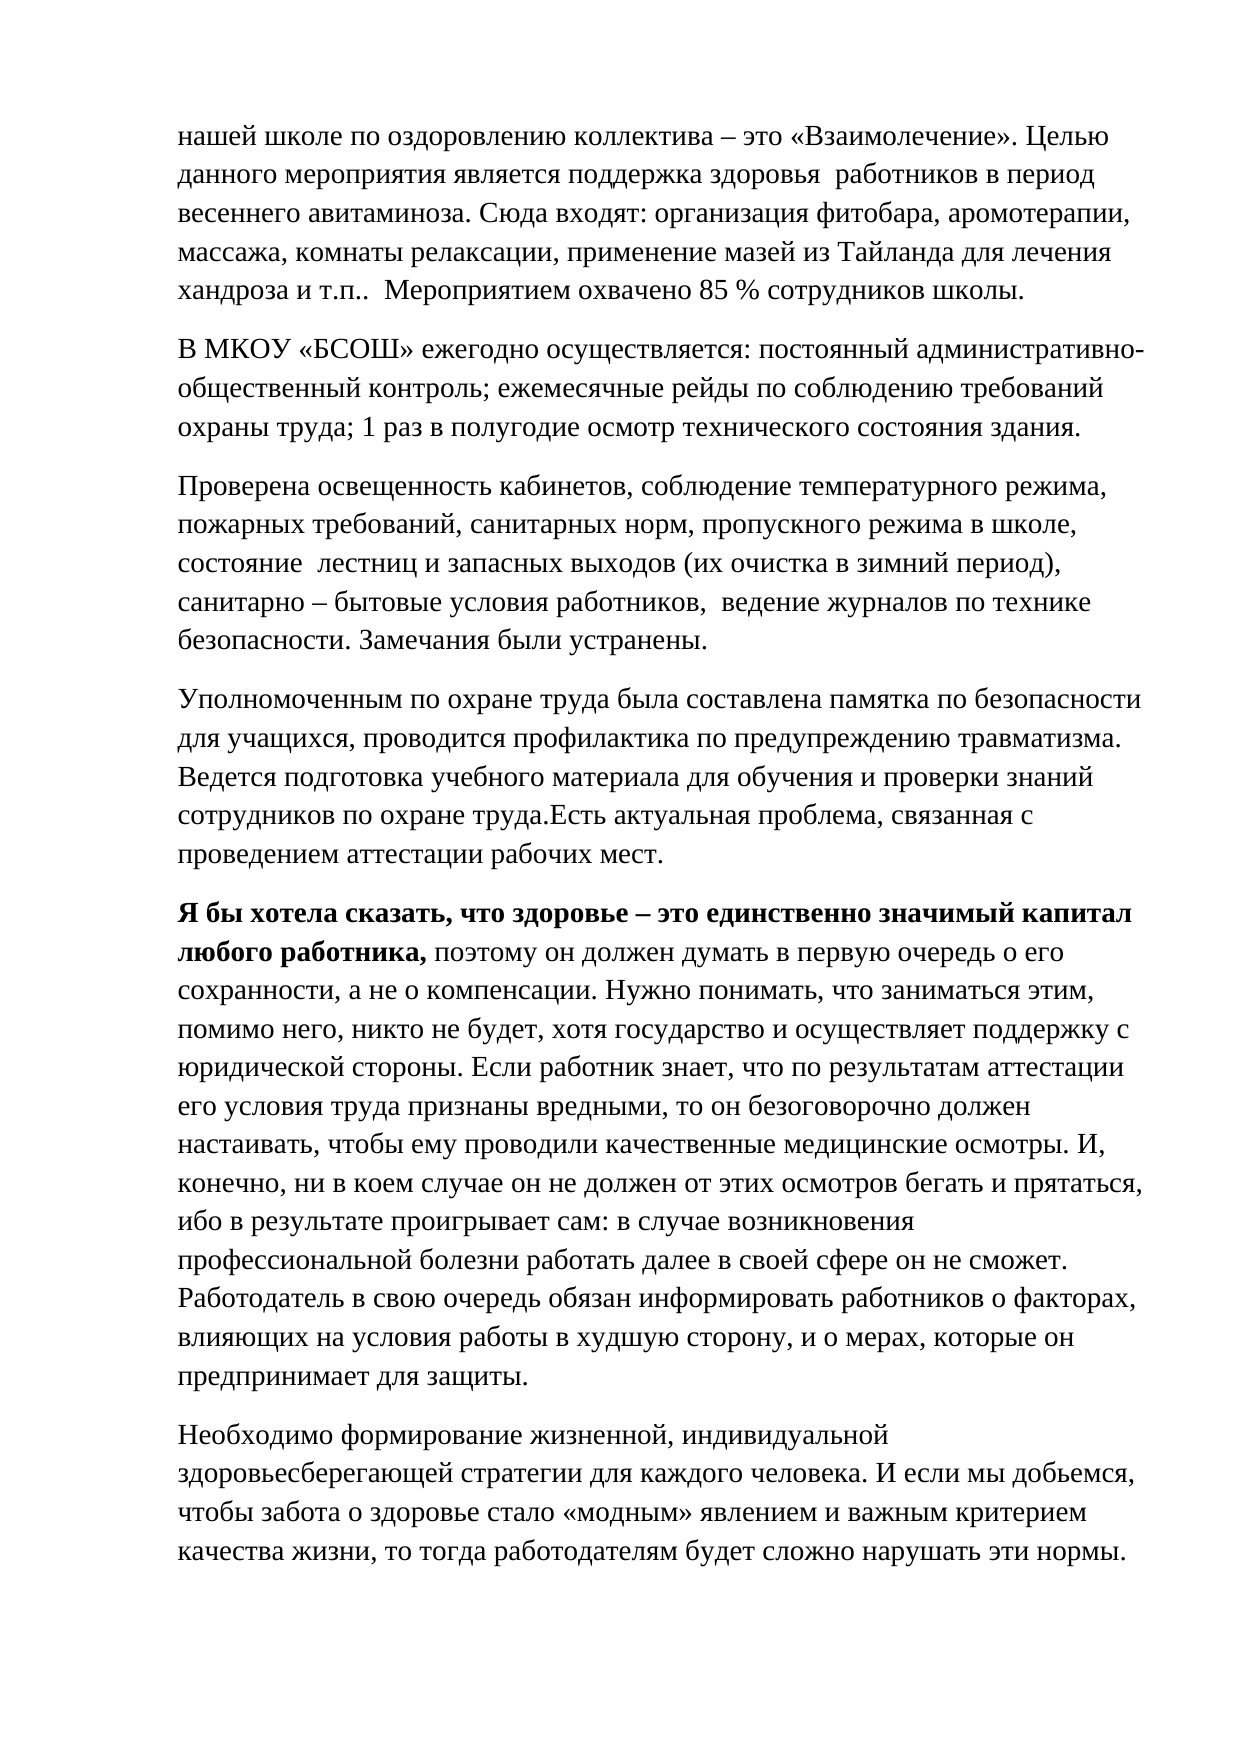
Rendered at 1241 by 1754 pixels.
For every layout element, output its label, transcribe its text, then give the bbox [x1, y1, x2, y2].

text Проверена освещенность кабинетов, соблюдение температурного режима, пожарных требований, санитарных норм, пропускного режима в школе, состояние лестниц и запасных выходов (их очистка в зимний период), санитарно – бытовые условия работников, ведение журналов по технике безопасности. Замечания были устранены. [177, 468, 1152, 656]
text Уполномоченным по охране труда была составлена памятка по безопасности для учащихся, проводится профилактика по предупреждению травматизма. Ведется подготовка учебного материала для обучения и проверки знаний сотрудников по охране труда.Есть актуальная проблема, связанная с проведением аттестации рабочих мест. [177, 682, 1152, 869]
text Я бы хотела сказать, что здоровье – это единственно значимый капитал любого работника, поэтому он должен думать в первую очередь о его сохранности, а не о компенсации. Нужно понимать, что заниматься этим, помимо него, никто не будет, хотя государство и осуществляет поддержку с юридической стороны. Если работник знает, что по результатам аттестации его условия труда признаны вредными, то он безоговорочно должен настаивать, чтобы ему проводили качественные медицинские осмотры. И, конечно, ни в коем случае он не должен от этих осмотров бегать и прятаться, ибо в результате проигрывает сам: в случае возникновения профессиональной болезни работать далее в своей сфере он не сможет. Работодатель в свою очередь обязан информировать работников о факторах, влияющих на условия работы в худшую сторону, и о мерах, которые он предпринимает для защиты. [177, 895, 1152, 1391]
text В МКОУ «БСОШ» ежегодно осуществляется: постоянный административно-общественный контроль; ежемесячные рейды по соблюдению требований охраны труда; 1 раз в полугодие осмотр технического состояния здания. [177, 332, 1152, 442]
text Необходимо формирование жизненной, индивидуальной здоровьесберегающей стратегии для каждого человека. И если мы добьемся, чтобы забота о здоровье стало «модным» явлением и важным критерием качества жизни, то тогда работодателям будет сложно нарушать эти нормы. [177, 1417, 1152, 1566]
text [177, 118, 1152, 306]
